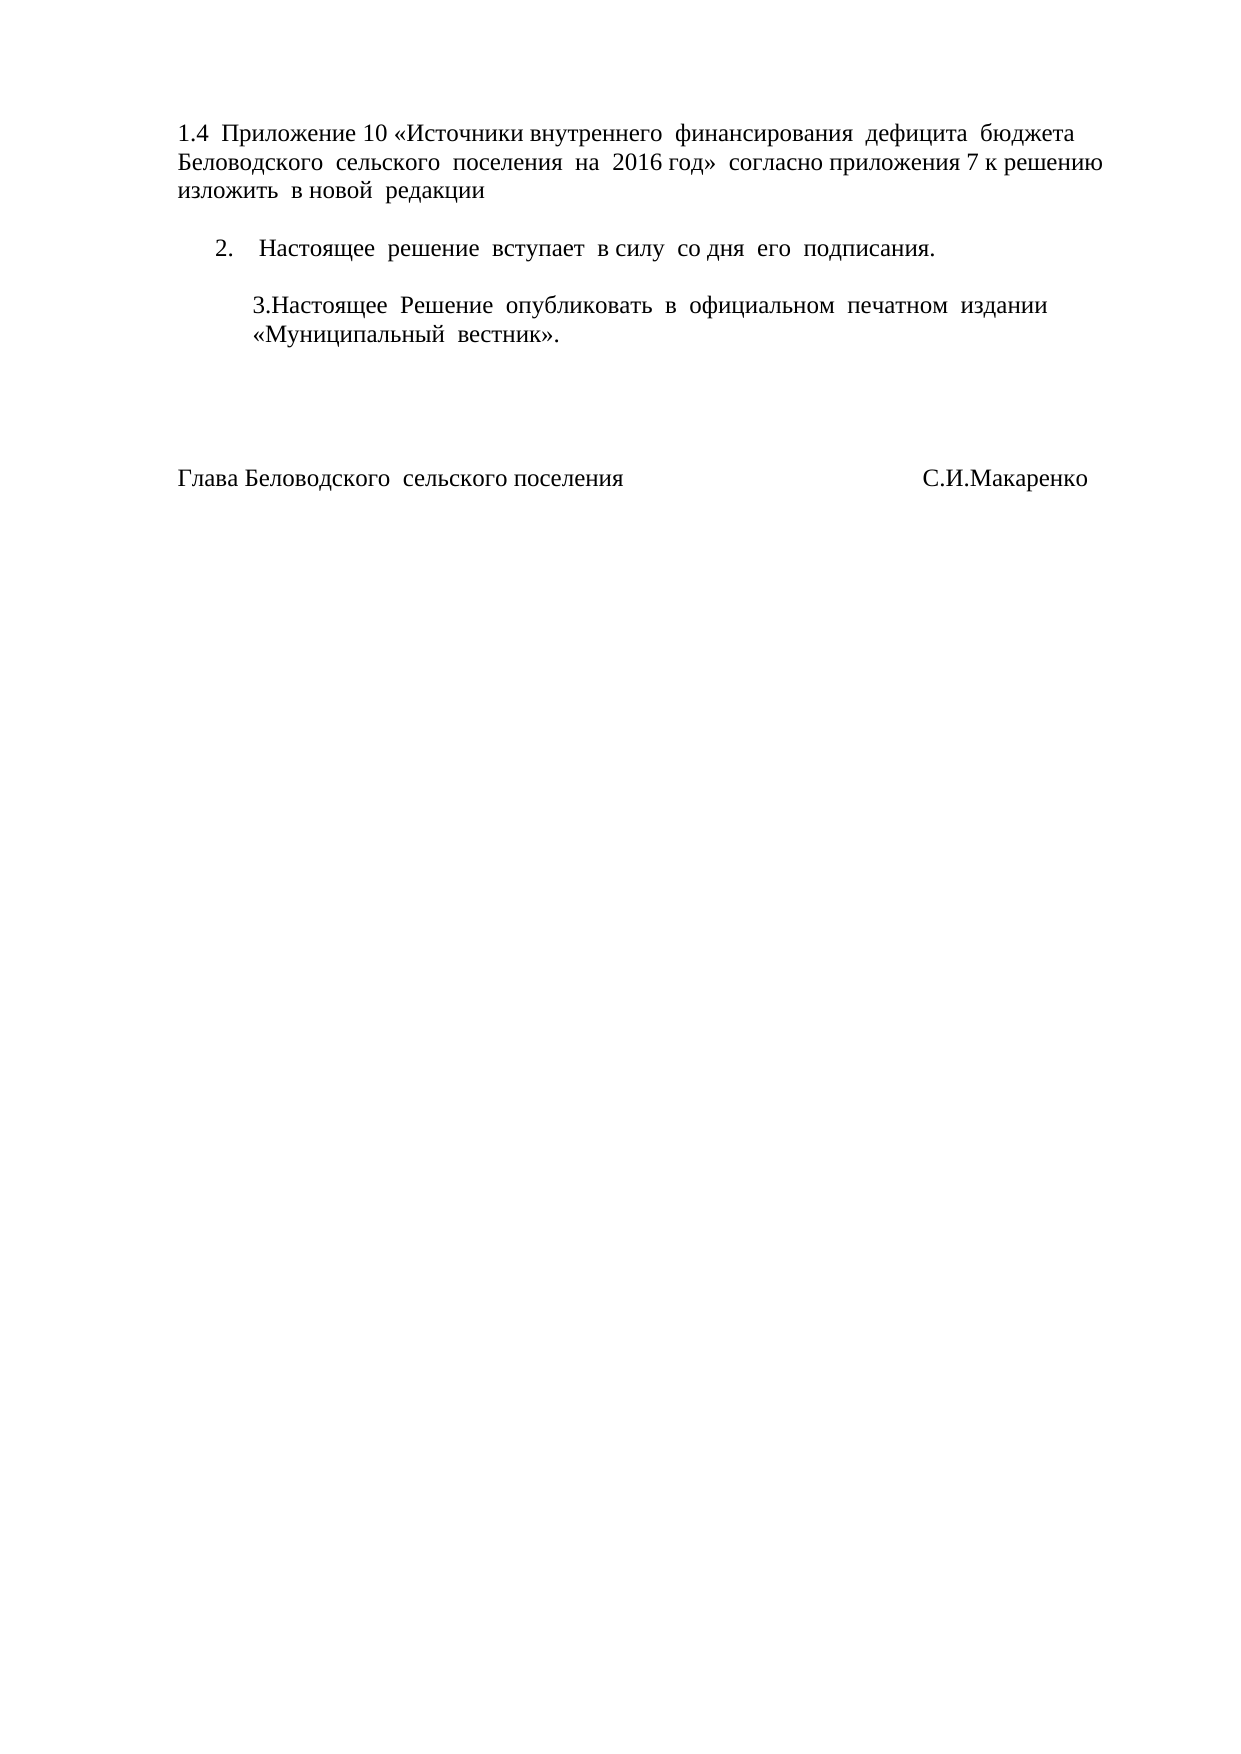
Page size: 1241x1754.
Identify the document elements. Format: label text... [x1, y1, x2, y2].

text Глава Беловодского сельского поселения С.И.Макаренко [177, 463, 1152, 492]
text 3.Настоящее Решение опубликовать в официальном печатном издании «Муниципальный вестник». [252, 291, 1152, 348]
list Настоящее решение вступает в силу со дня его подписания. [215, 233, 1152, 262]
text 1.4 Приложение 10 «Источники внутреннего финансирования дефицита бюджета Беловодского сельского поселения на 2016 год» согласно приложения 7 к решению изложить в новой редакции [177, 118, 1152, 204]
